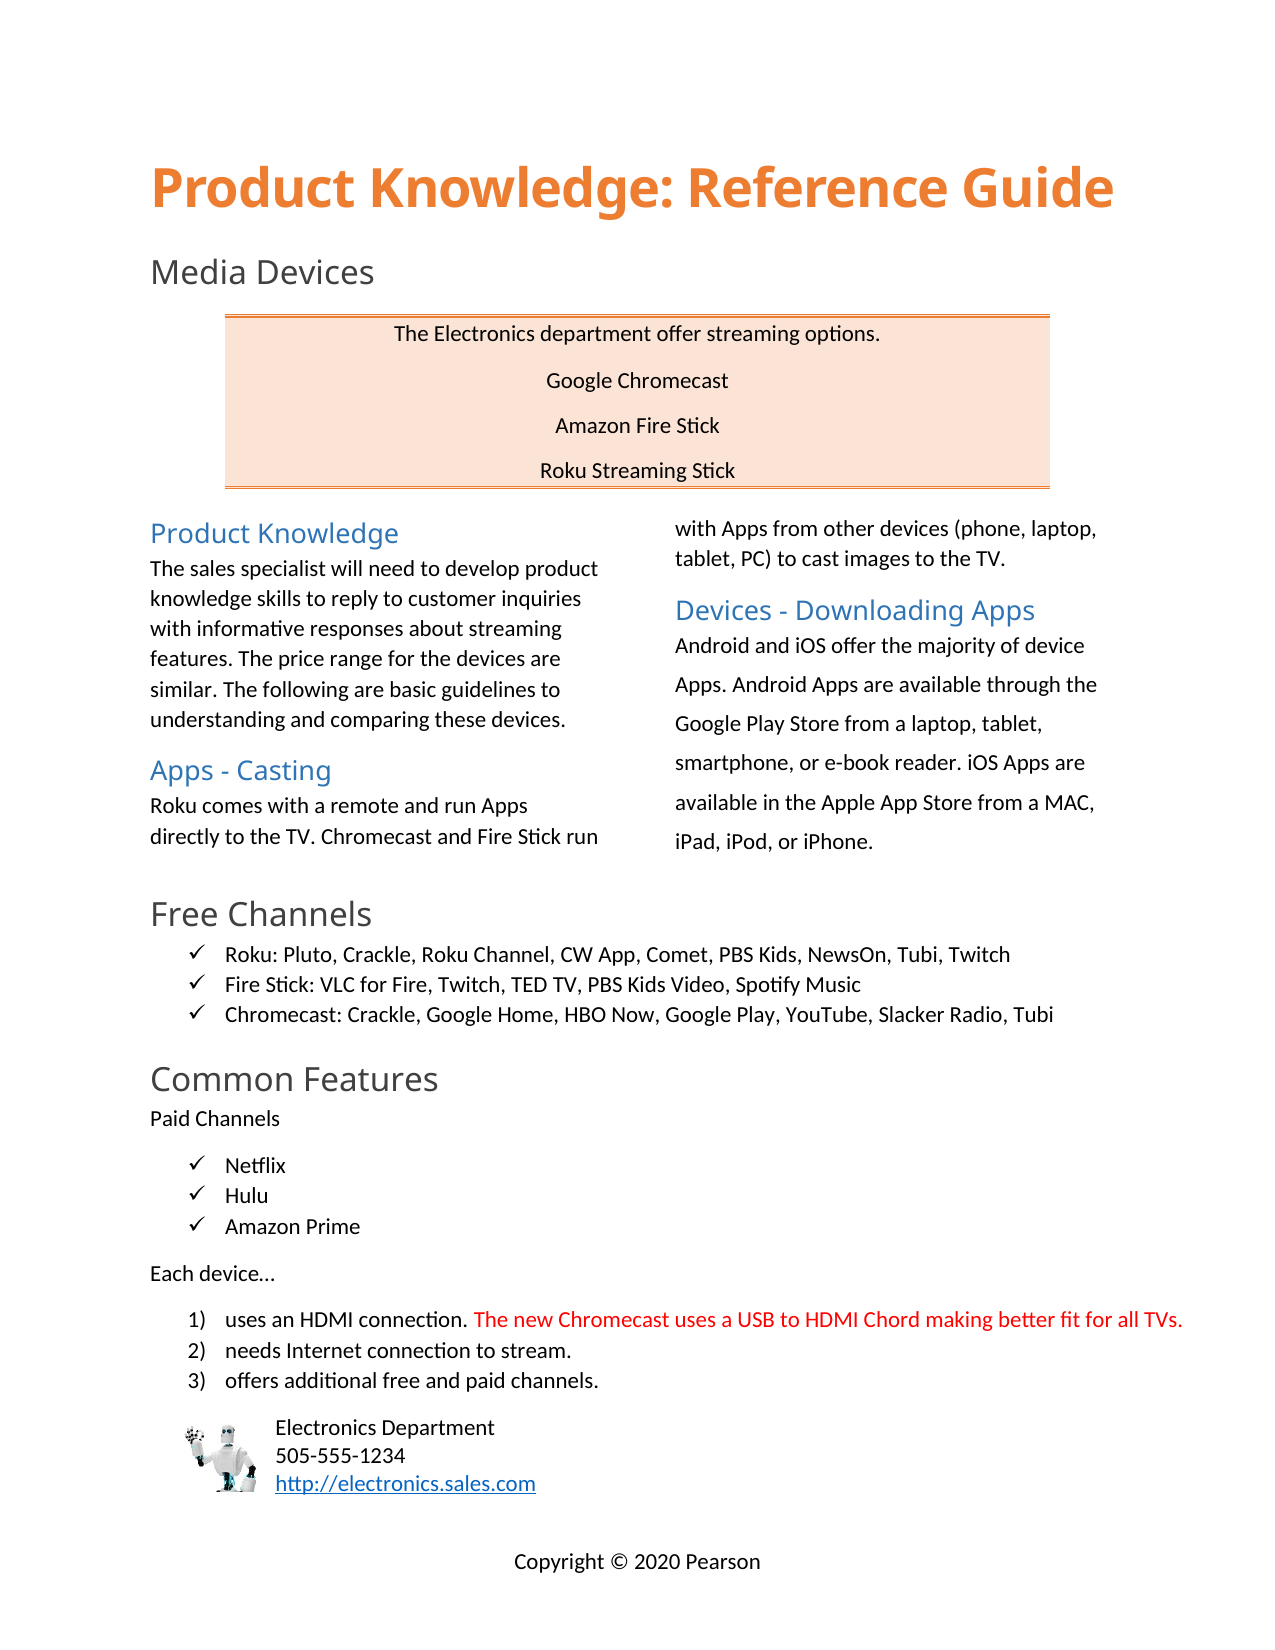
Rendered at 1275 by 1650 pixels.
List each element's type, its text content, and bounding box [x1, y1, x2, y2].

subtitle Apps - Casting [150, 752, 600, 789]
subtitle Common Features [150, 1056, 1125, 1101]
text The sales specialist will need to develop product knowledge skills to reply to customer inquiries with informative responses about streaming features. The price range for the devices are similar. The following are basic guidelines to understanding and comparing these devices. [150, 554, 600, 733]
list Chromecast: Crackle, Google Home, HBO Now, Google Play, YouTube, Slacker Radio, Tubi [187, 1000, 1125, 1028]
text Electronics Department [257, 1413, 1125, 1441]
subtitle Media Devices [150, 249, 1125, 294]
list needs Internet connection to stream. [187, 1336, 1125, 1364]
list offers additional free and paid channels. [187, 1366, 1125, 1394]
subtitle Product Knowledge [150, 514, 600, 551]
text Roku comes with a remote and run Apps directly to the TV. Chromecast and Fire Stick run with Apps from other devices (phone, laptop, tablet, PC) to cast images to the TV. [675, 514, 1125, 572]
text 505-555-1234 [257, 1441, 1125, 1469]
list Hulu [187, 1182, 1125, 1209]
list Roku: Pluto, Crackle, Roku Channel, CW App, Comet, PBS Kids, NewsOn, Tubi, Twitch [187, 940, 1125, 968]
list uses an HDMI connection. The new Chromecast uses a USB to HDMI Chord making better fit for all TVs. [187, 1306, 1191, 1333]
text Roku comes with a remote and run Apps directly to the TV. Chromecast and Fire Stick run with Apps from other devices (phone, laptop, tablet, PC) to cast images to the TV. [150, 792, 600, 850]
picture [150, 1412, 257, 1491]
text http://electronics.sales.com [150, 1469, 1125, 1497]
text Amazon Fire Stick [225, 406, 1050, 439]
list Netflix [187, 1151, 1125, 1179]
text Each device… [150, 1259, 1125, 1287]
text Google Chromecast [225, 361, 1050, 394]
text Paid Channels [150, 1104, 1125, 1132]
text Roku Streaming Stick [225, 451, 1050, 486]
subtitle Free Channels [150, 891, 1125, 936]
list Fire Stick: VLC for Fire, Twitch, TED TV, PBS Kids Video, Spotify Music [187, 970, 1125, 998]
title Product Knowledge: Reference Guide [150, 150, 1125, 224]
text Android and iOS offer the majority of device Apps. Android Apps are available through the Google Play Store from a laptop, tablet, smartphone, or e-book reader. iOS Apps are available in the Apple App Store from a MAC, iPad, iPod, or iPhone. [675, 631, 1125, 855]
text The Electronics department offer streaming options. [225, 318, 1050, 348]
list Amazon Prime [187, 1212, 1125, 1240]
subtitle Devices - Downloading Apps [675, 591, 1125, 628]
